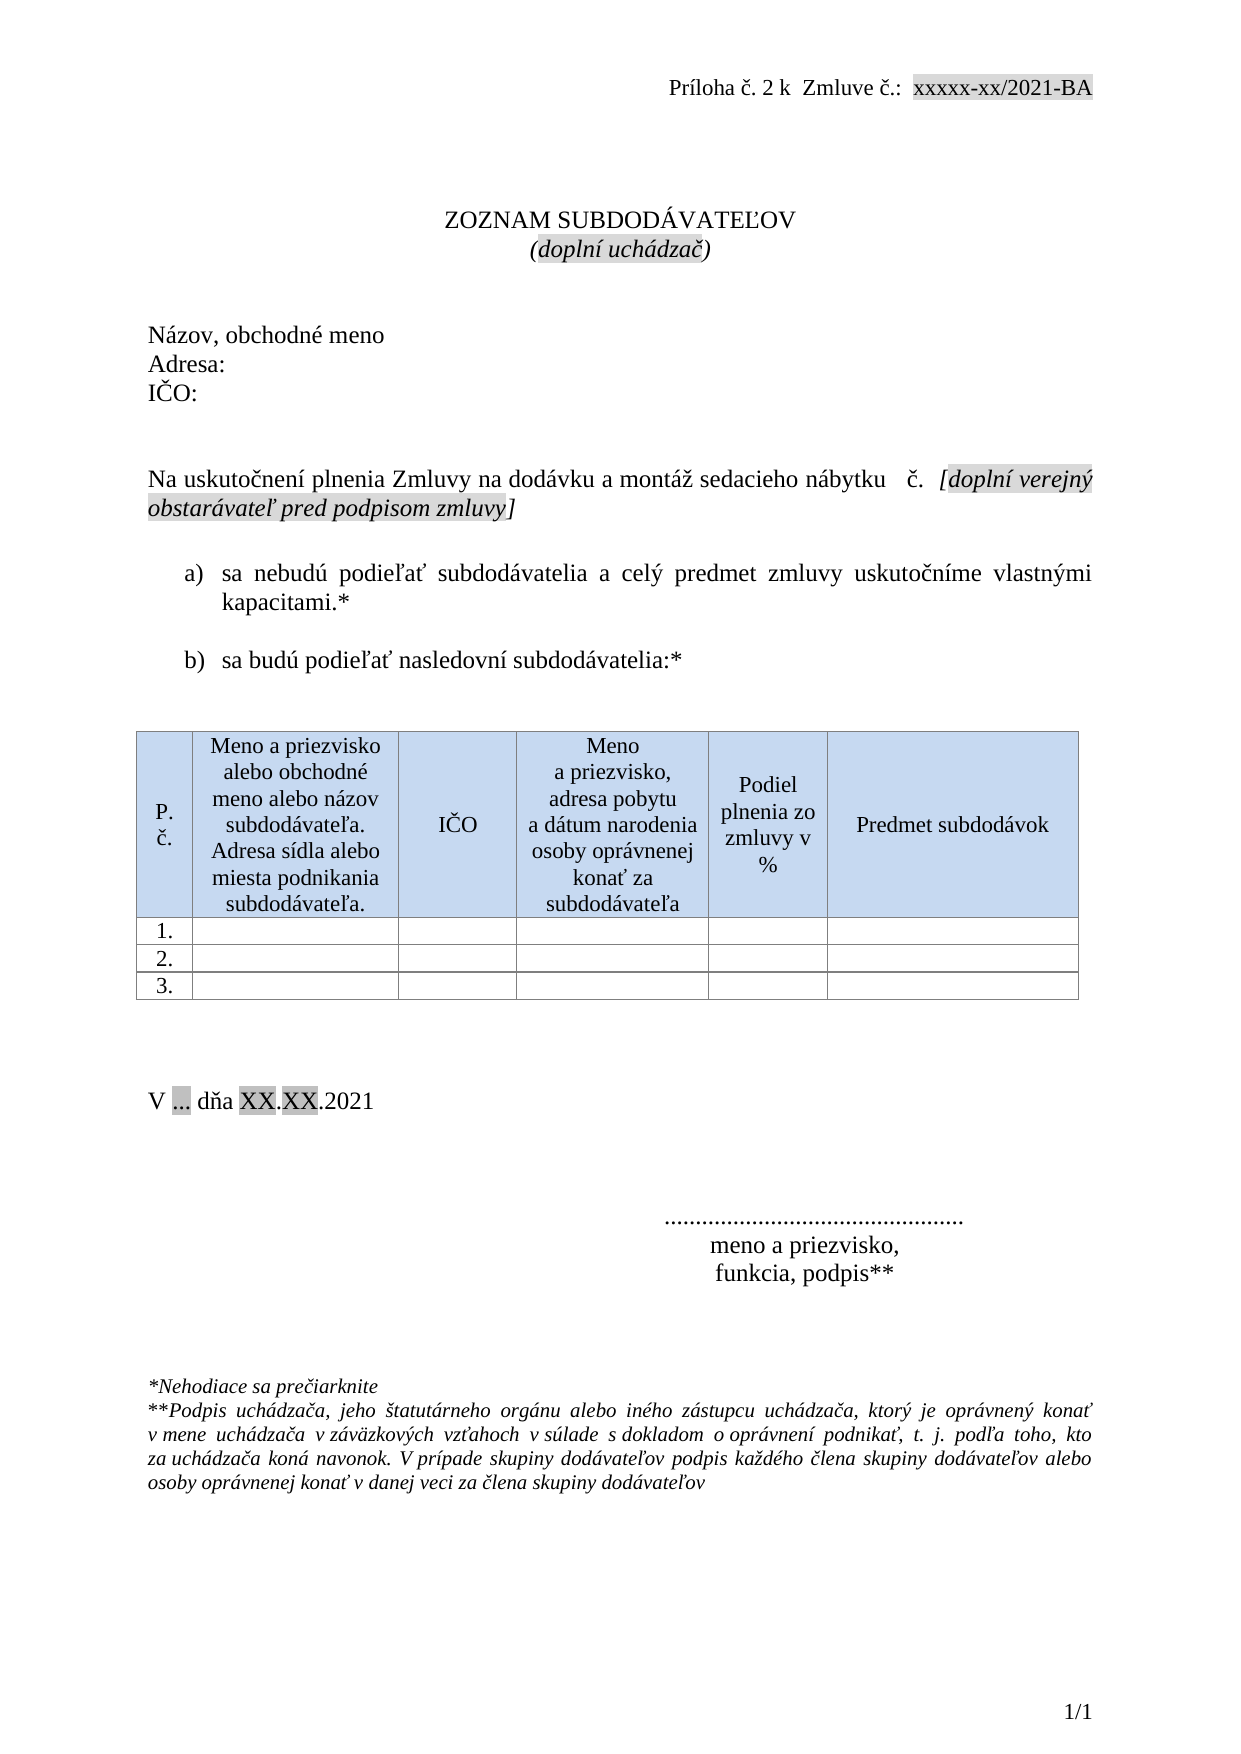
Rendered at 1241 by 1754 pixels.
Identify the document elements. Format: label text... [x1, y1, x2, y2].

table_cell [399, 918, 516, 944]
table_cell [193, 945, 398, 971]
table_header P. č. [137, 732, 192, 917]
list sa nebudú podieľať subdodávatelia a celý predmet zmluvy uskutočníme vlastnými kapacitami.* [184, 558, 1092, 616]
table_cell [399, 945, 516, 971]
table_header Meno a priezvisko, adresa pobytu a dátum narodenia osoby oprávnenej konať za subdodávateľa [517, 732, 708, 917]
table_cell [828, 945, 1078, 971]
text ................................................ [148, 1201, 1092, 1230]
text Názov, obchodné meno [148, 320, 1092, 349]
text (doplní uchádzač) [702, 234, 1092, 263]
text IČO: [148, 378, 1092, 406]
list sa budú podieľať nasledovní subdodávatelia:* [184, 645, 1092, 673]
table_cell 1. [137, 918, 192, 944]
table_cell [709, 918, 827, 944]
table_header IČO [399, 732, 516, 917]
text Na uskutočnení plnenia Zmluvy na dodávku a montáž sedacieho nábytku č. [doplní verejný obstarávateľ pred podpisom zmluvy] [148, 464, 1092, 521]
table_header Podiel plnenia zo zmluvy v % [709, 732, 827, 917]
text meno a priezvisko, [443, 1230, 1092, 1258]
table_cell [828, 918, 1078, 944]
text V ... dňa XX.XX.2021 [148, 1086, 1092, 1143]
table_cell [193, 973, 398, 999]
table_cell [828, 973, 1078, 999]
text Adresa: [148, 349, 1092, 378]
table_cell 2. [137, 945, 192, 971]
table_cell 3. [137, 973, 192, 999]
text **Podpis uchádzača, jeho štatutárneho orgánu alebo iného zástupcu uchádzača, ktorý je oprávnený konať v mene uchádzača v záväzkových vzťahoch v súlade s dokladom o oprávnení podnikať, t. j. podľa toho, kto za uchádzača koná navonok. V prípade skupiny dodávateľov podpis každého člena skupiny dodávateľov alebo osoby oprávnenej konať v danej veci za člena skupiny dodávateľov [148, 1398, 1092, 1494]
table_header Meno a priezvisko alebo obchodné meno alebo názov subdodávateľa. Adresa sídla alebo miesta podnikania subdodávateľa. [193, 732, 398, 917]
text *Nehodiace sa prečiarknite [148, 1373, 1092, 1398]
text funkcia, podpis** [148, 1258, 1092, 1287]
table_cell [399, 973, 516, 999]
table_cell [709, 973, 827, 999]
table_cell [193, 918, 398, 944]
table_header Predmet subdodávok [828, 732, 1078, 917]
text (doplní uchádzač) [148, 234, 538, 263]
table_cell [517, 973, 708, 999]
table_cell [517, 918, 708, 944]
table_cell [709, 945, 827, 971]
table_cell [517, 945, 708, 971]
text ZOZNAM SUBDODÁVATEĽOV [148, 205, 1092, 234]
